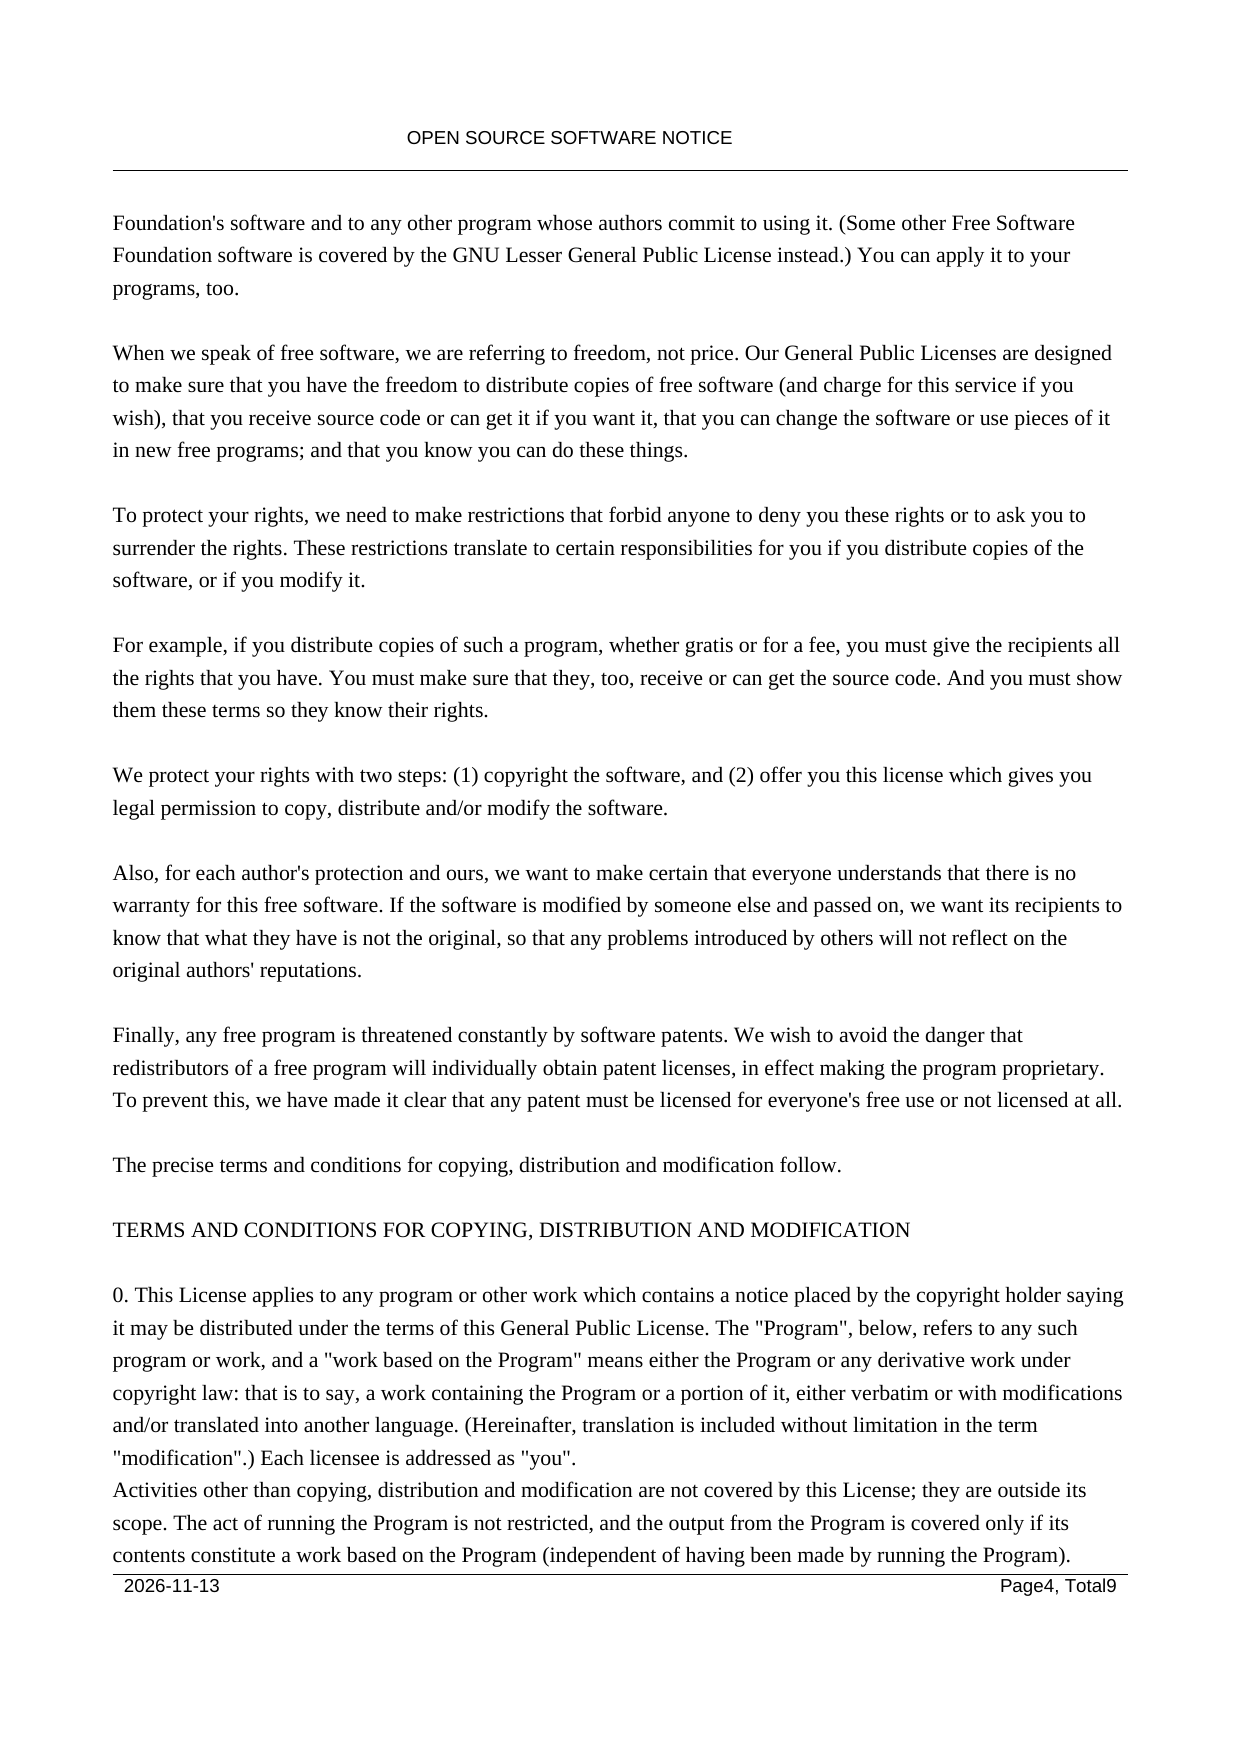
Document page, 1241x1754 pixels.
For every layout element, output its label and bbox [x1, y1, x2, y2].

text [112, 206, 1128, 1571]
